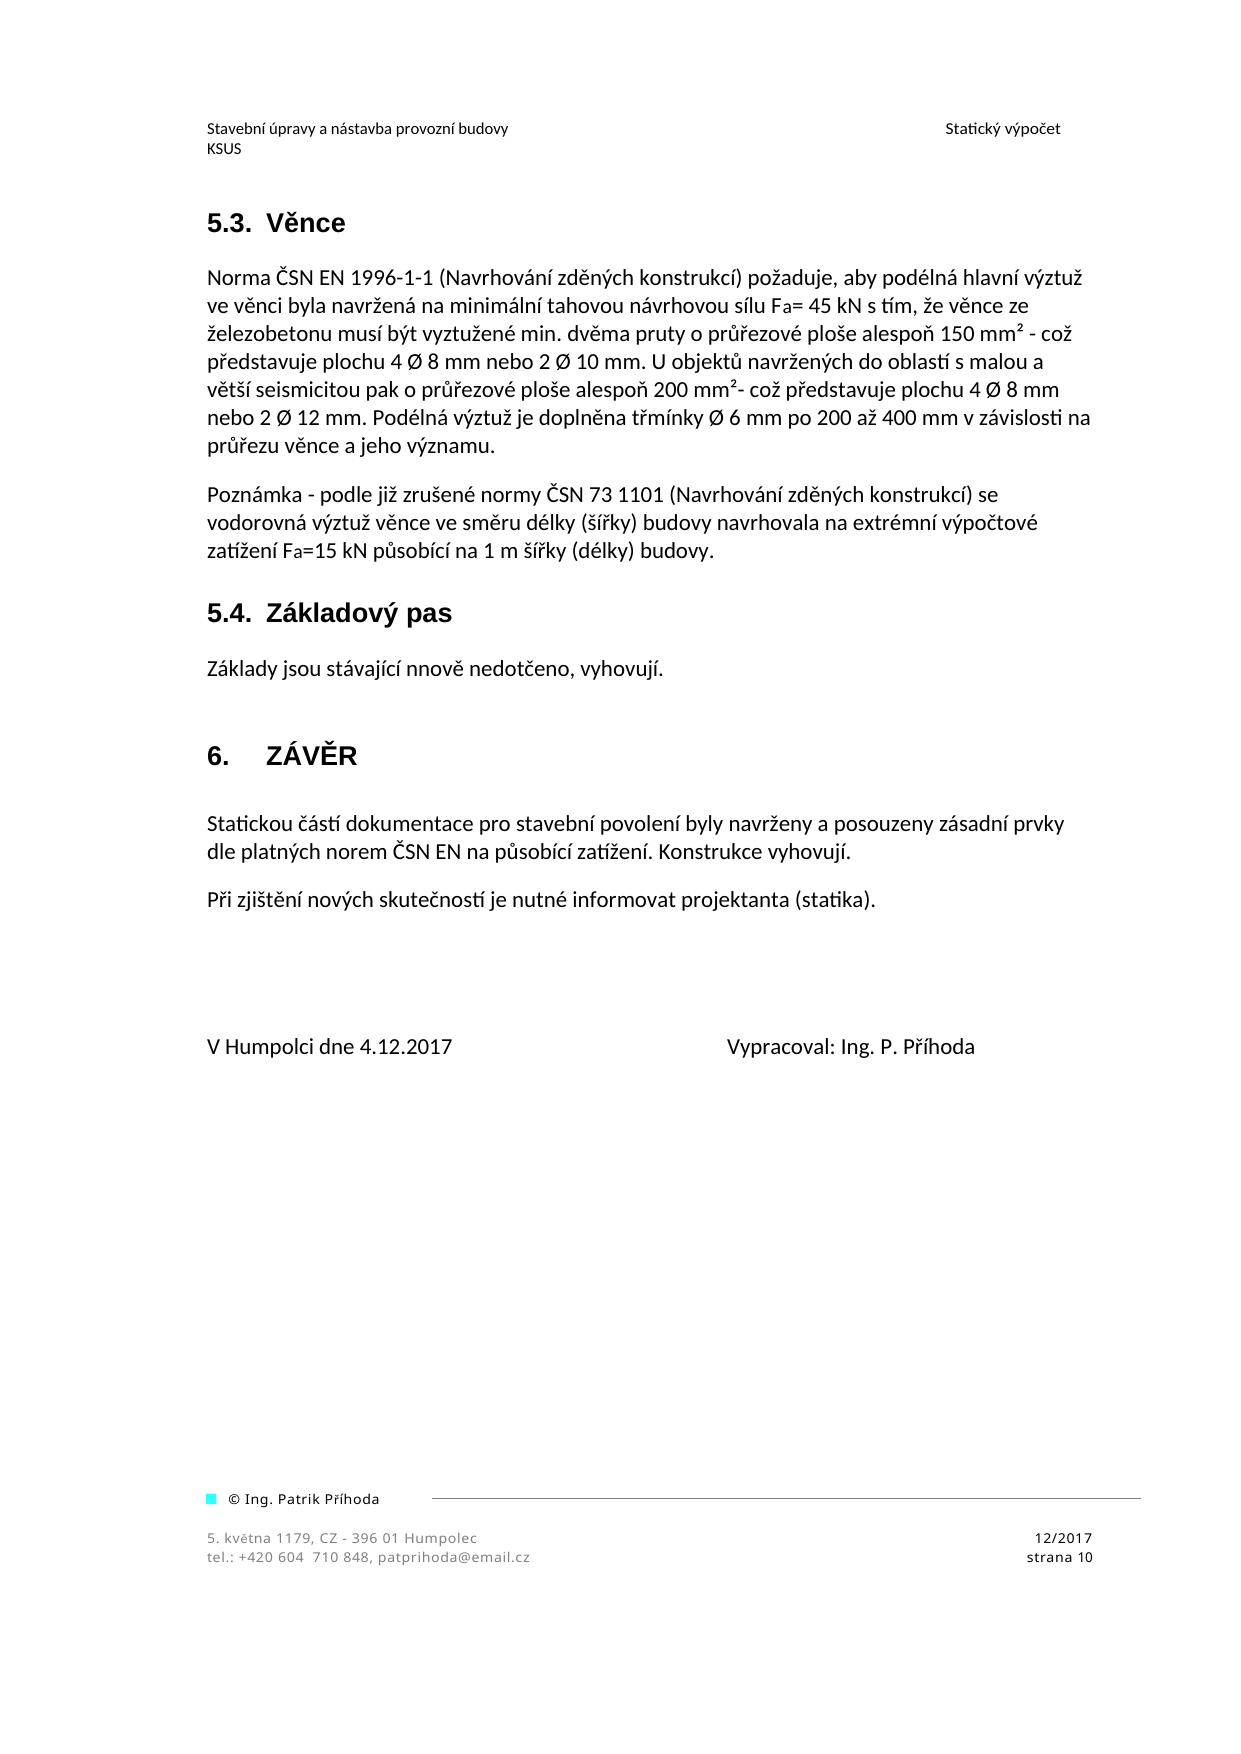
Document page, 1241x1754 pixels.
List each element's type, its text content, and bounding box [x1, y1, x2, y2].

text Poznámka - podle již zrušené normy ČSN 73 1101 (Navrhování zděných konstrukcí) se vodorovná výztuž věnce ve směru délky (šířky) budovy navrhovala na extrémní výpočtové zatížení Fa=15 kN působící na 1 m šířky (délky) budovy. [207, 480, 1092, 564]
text Norma ČSN EN 1996-1-1 (Navrhování zděných konstrukcí) požaduje, aby podélná hlavní výztuž ve věnci byla navržená na minimální tahovou návrhovou sílu Fa= 45 kN s tím, že věnce ze železobetonu musí být vyztužené min. dvěma pruty o průřezové ploše alespoň 150 mm² - což představuje plochu 4 Ø 8 mm nebo 2 Ø 10 mm. U objektů navržených do oblastí s malou a větší seismicitou pak o průřezové ploše alespoň 200 mm²- což představuje plochu 4 Ø 8 mm nebo 2 Ø 12 mm. Podélná výztuž je doplněna třmínky Ø 6 mm po 200 až 400 mm v závislosti na průřezu věnce a jeho významu. [207, 263, 1092, 459]
subtitle Základový pas [207, 597, 1092, 629]
text Statickou částí dokumentace pro stavební povolení byly navrženy a posouzeny zásadní prvky dle platných norem ČSN EN na působící zatížení. Konstrukce vyhovují. [207, 809, 1092, 865]
text Při zjištění nových skutečností je nutné informovat projektanta (statika). [207, 886, 1092, 914]
text Základy jsou stávající nnově nedotčeno, vyhovují. [207, 654, 1092, 682]
subtitle Závěr [207, 740, 1092, 771]
subtitle Věnce [207, 207, 1092, 238]
text V Humpolci dne 4.12.2017 Vypracoval: Ing. P. Příhoda [207, 1032, 1092, 1060]
